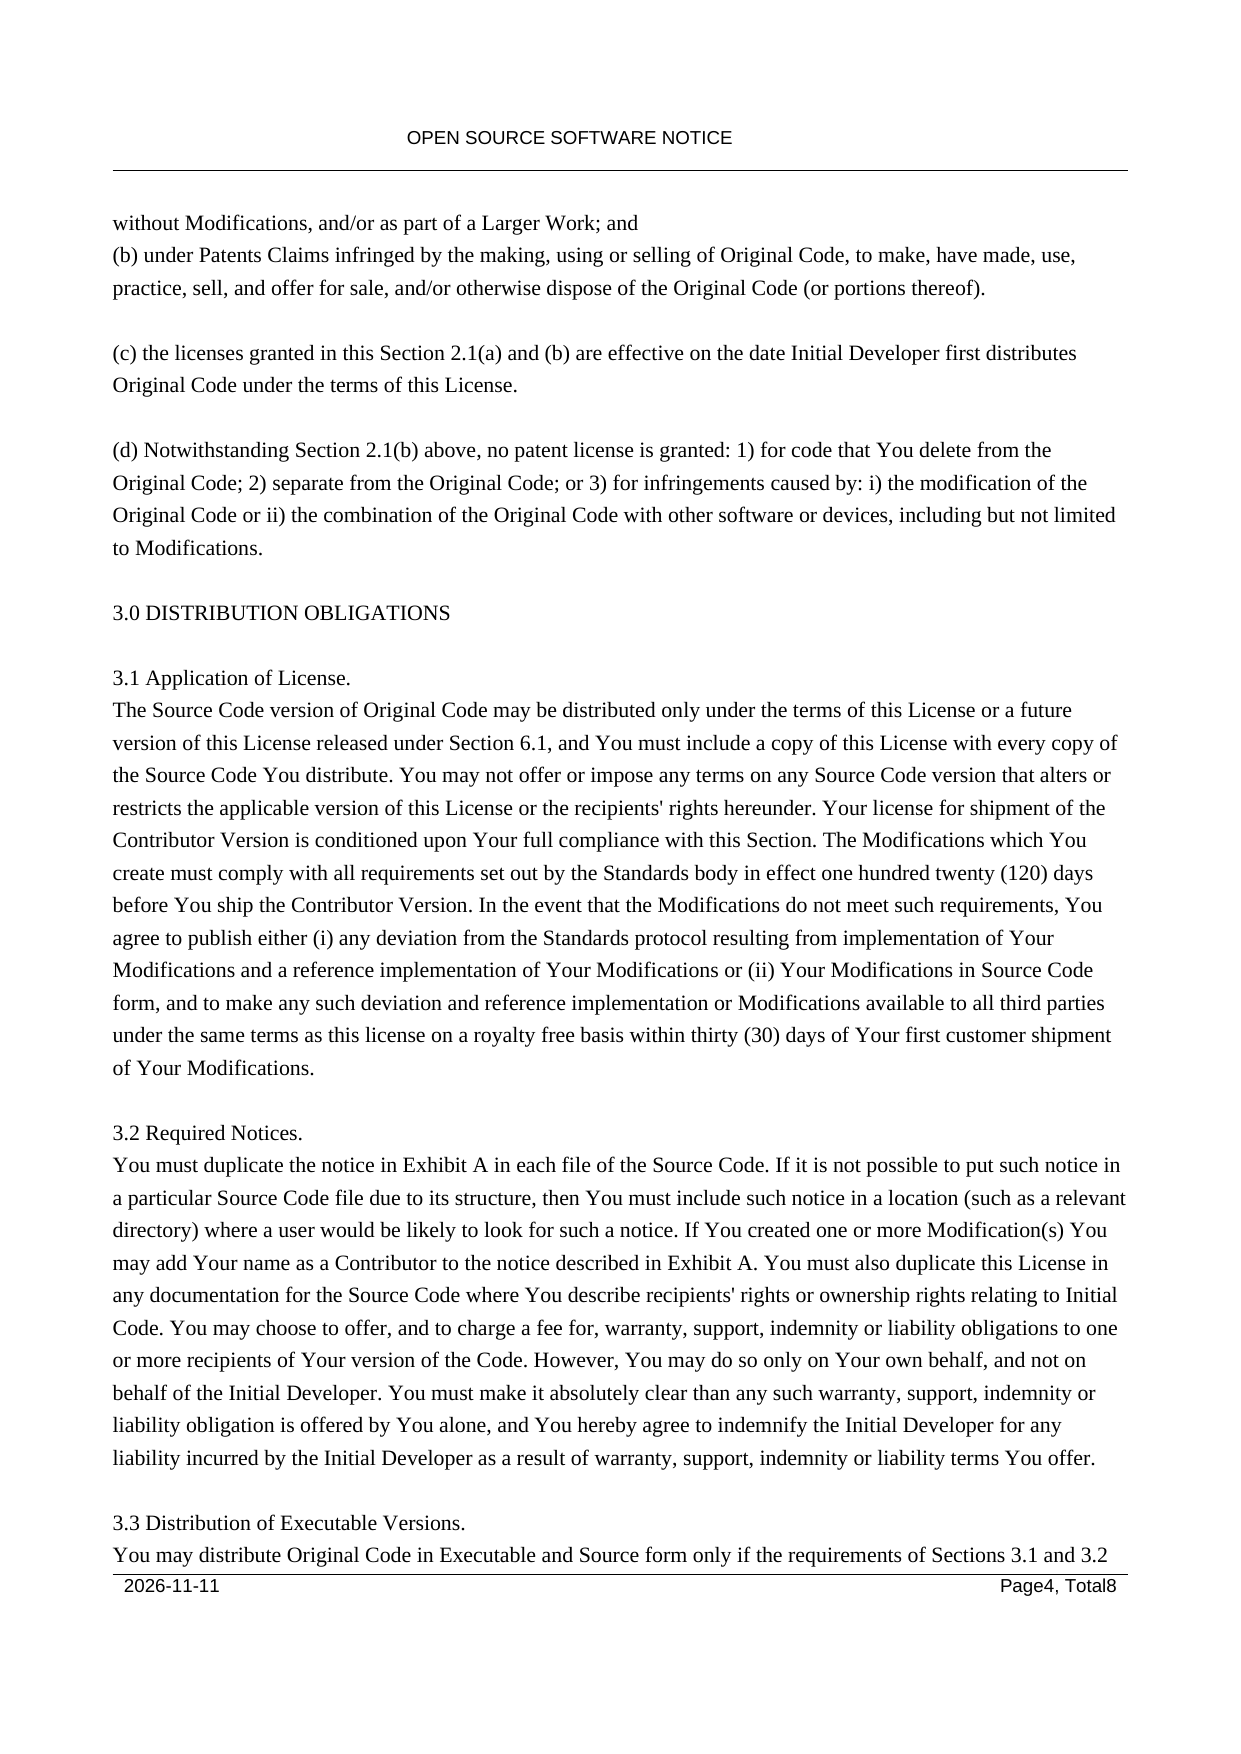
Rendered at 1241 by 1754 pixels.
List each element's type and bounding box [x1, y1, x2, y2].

text [112, 206, 1128, 1571]
